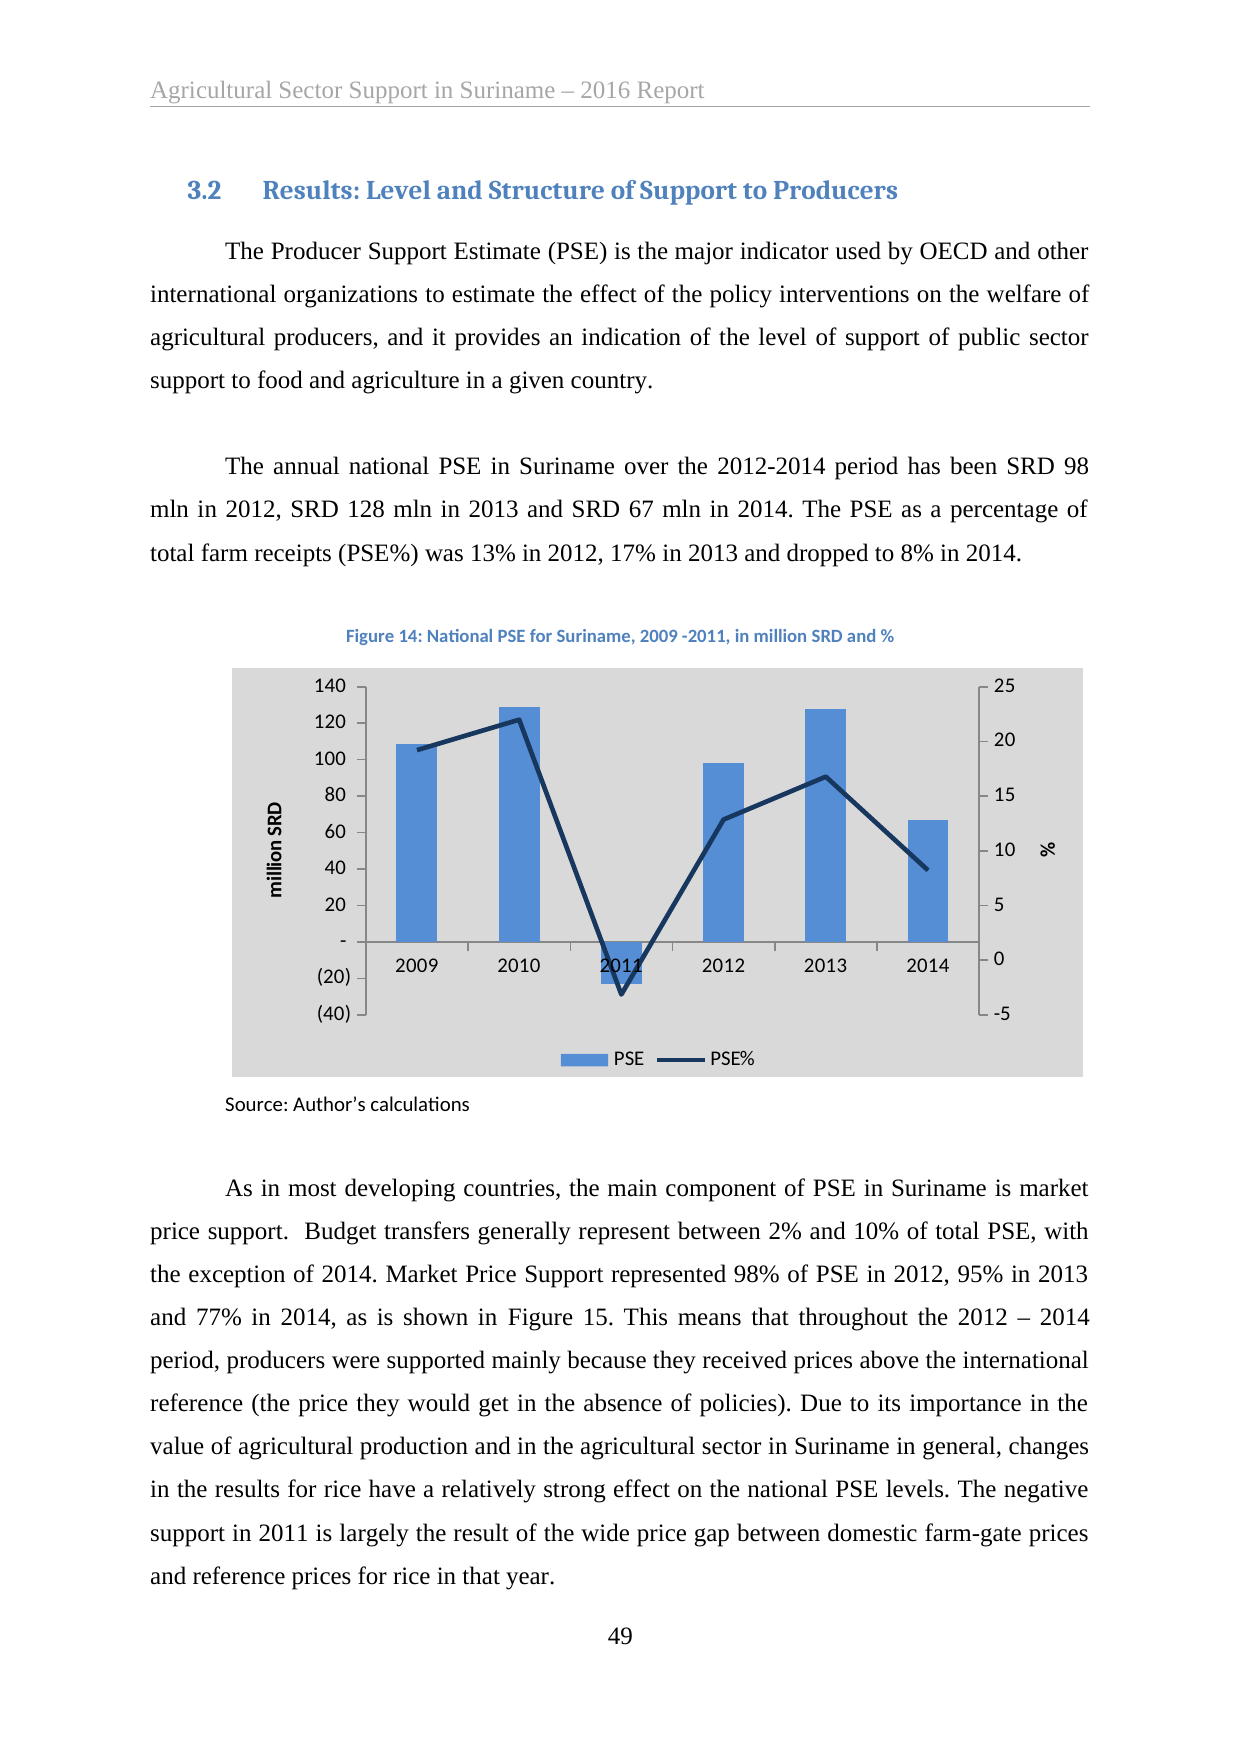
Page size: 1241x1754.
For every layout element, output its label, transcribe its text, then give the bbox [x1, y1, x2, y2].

text Source: Author’s calculations [150, 1091, 1090, 1117]
text Figure 14: National PSE for Suriname, 2009 -2011, in million SRD and % [150, 624, 1090, 647]
subtitle Results: Level and Structure of Support to Producers [187, 175, 1090, 206]
text The Producer Support Estimate (PSE) is the major indicator used by OECD and other international organizations to estimate the effect of the policy interventions on the welfare of agricultural producers, and it provides an indication of the level of support of public sector support to food and agriculture in a given country. [150, 236, 1090, 394]
text As in most developing countries, the main component of PSE in Suriname is market price support. Budget transfers generally represent between 2% and 10% of total PSE, with the exception of 2014. Market Price Support represented 98% of PSE in 2012, 95% in 2013 and 77% in 2014, as is shown in Figure 15. This means that throughout the 2012 – 2014 period, producers were supported mainly because they received prices above the international reference (the price they would get in the absence of policies). Due to its importance in the value of agricultural production and in the agricultural sector in Suriname in general, changes in the results for rice have a relatively strong effect on the national PSE levels. The negative support in 2011 is largely the result of the wide price gap between domestic farm-gate prices and reference prices for rice in that year. [150, 1173, 1090, 1589]
text The annual national PSE in Suriname over the 2012-2014 period has been SRD 98 mln in 2012, SRD 128 mln in 2013 and SRD 67 mln in 2014. The PSE as a percentage of total farm receipts (PSE%) was 13% in 2012, 17% in 2013 and dropped to 8% in 2014. [150, 451, 1090, 566]
